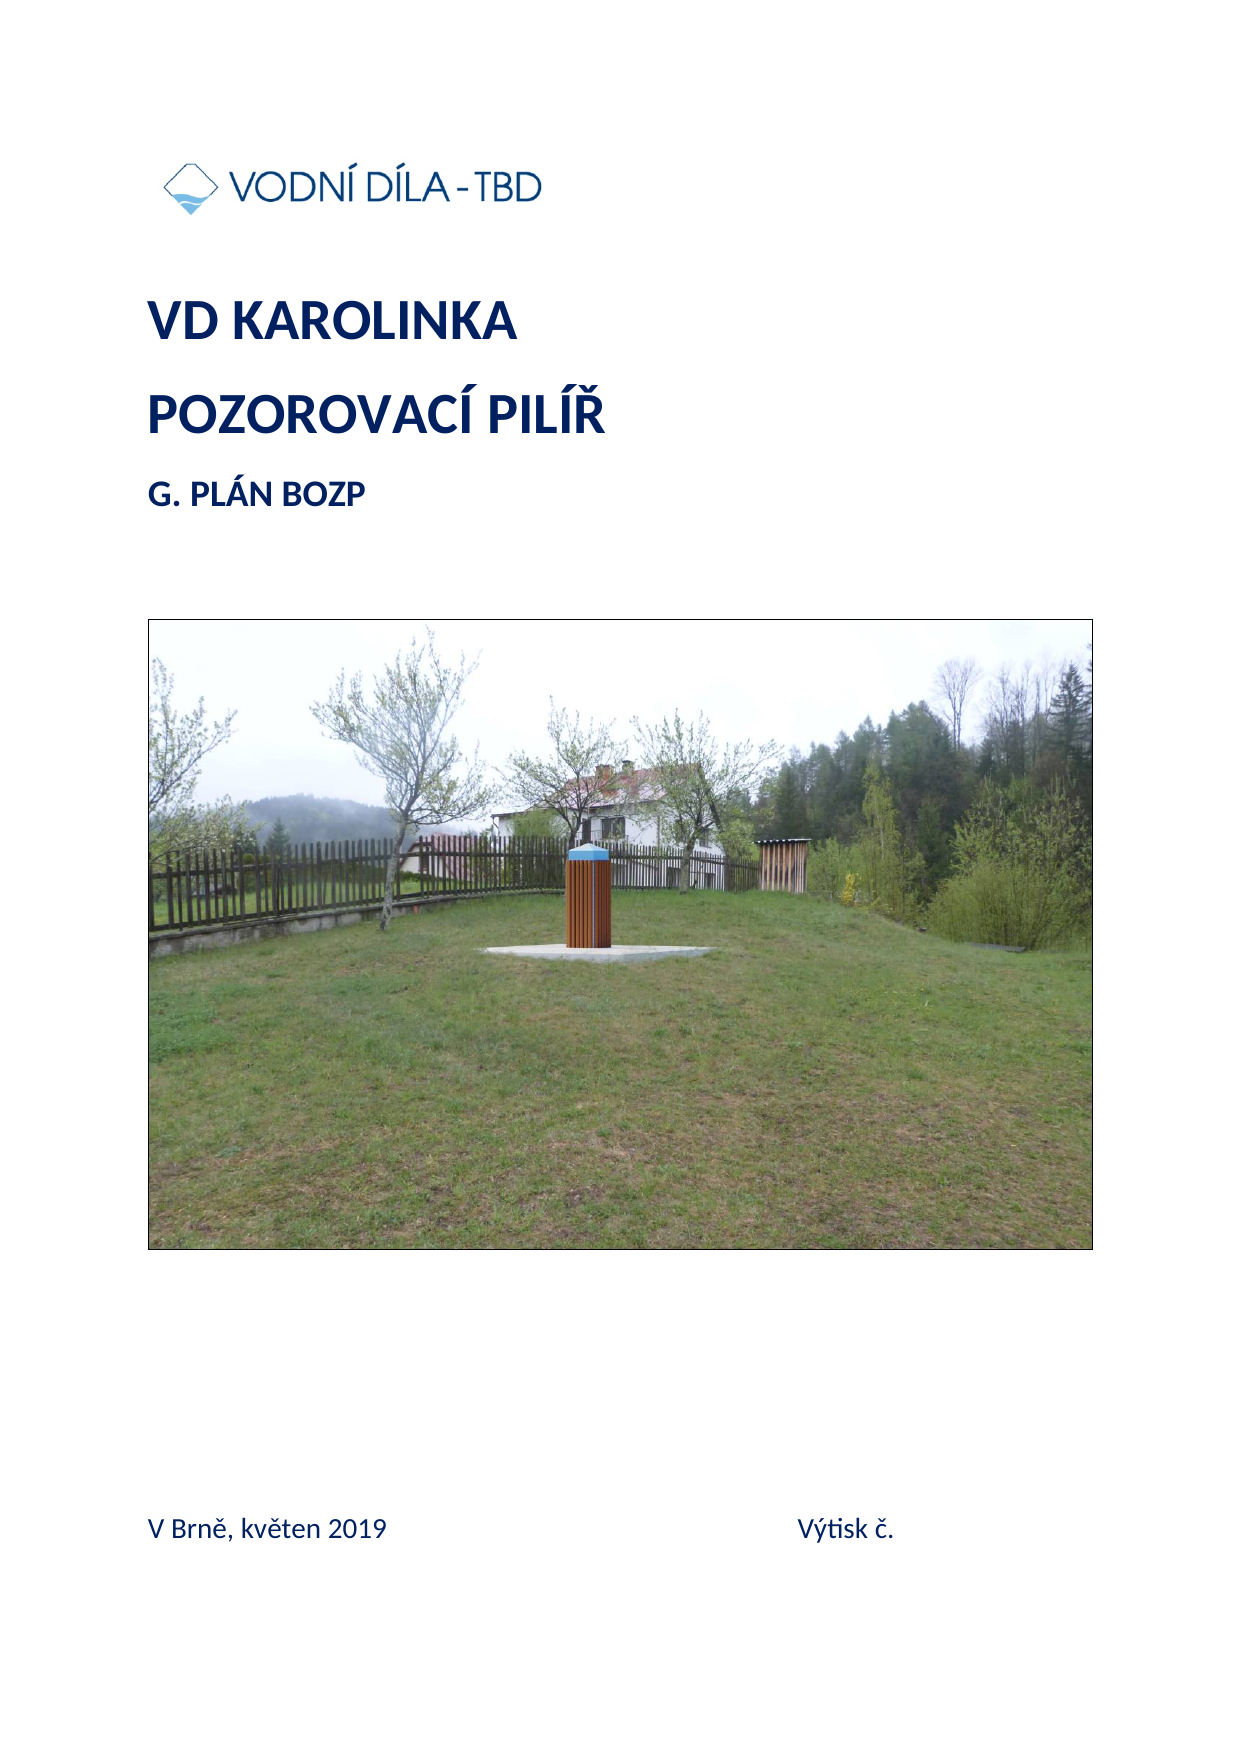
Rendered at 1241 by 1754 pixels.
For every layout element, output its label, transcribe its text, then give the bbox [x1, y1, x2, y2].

text G. PLÁN BOZP [148, 470, 1093, 516]
text V Brně, květen 2019 Výtisk č. [148, 1510, 1093, 1546]
picture [147, 147, 557, 230]
picture [149, 620, 1092, 1249]
text VD KAROLINKA [148, 283, 1093, 354]
text POZOROVACÍ PILÍŘ [148, 377, 1093, 448]
